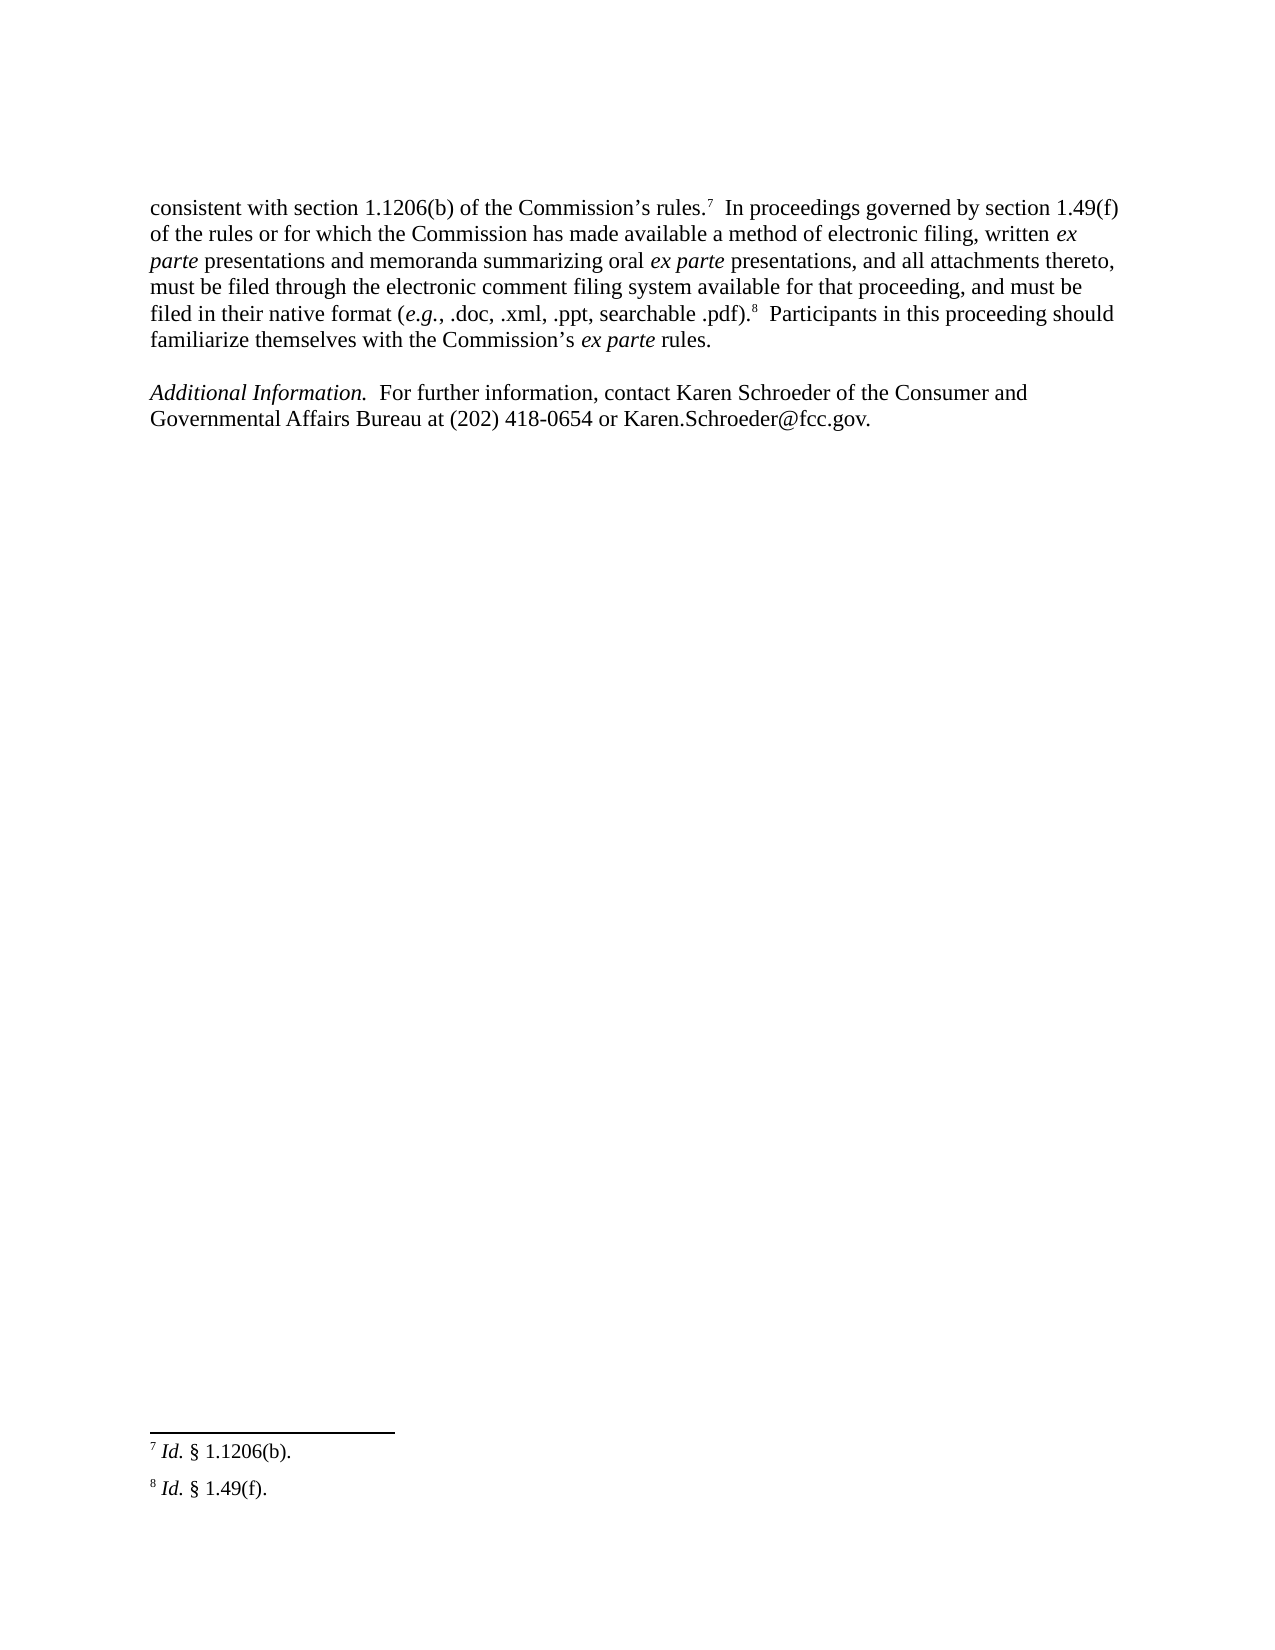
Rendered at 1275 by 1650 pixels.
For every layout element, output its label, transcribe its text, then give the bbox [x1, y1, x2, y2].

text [150, 194, 1125, 352]
text Additional Information. For further information, contact Karen Schroeder of the Consumer and Governmental Affairs Bureau at (202) 418-0654 or Karen.Schroeder@fcc.gov. [150, 379, 1125, 431]
